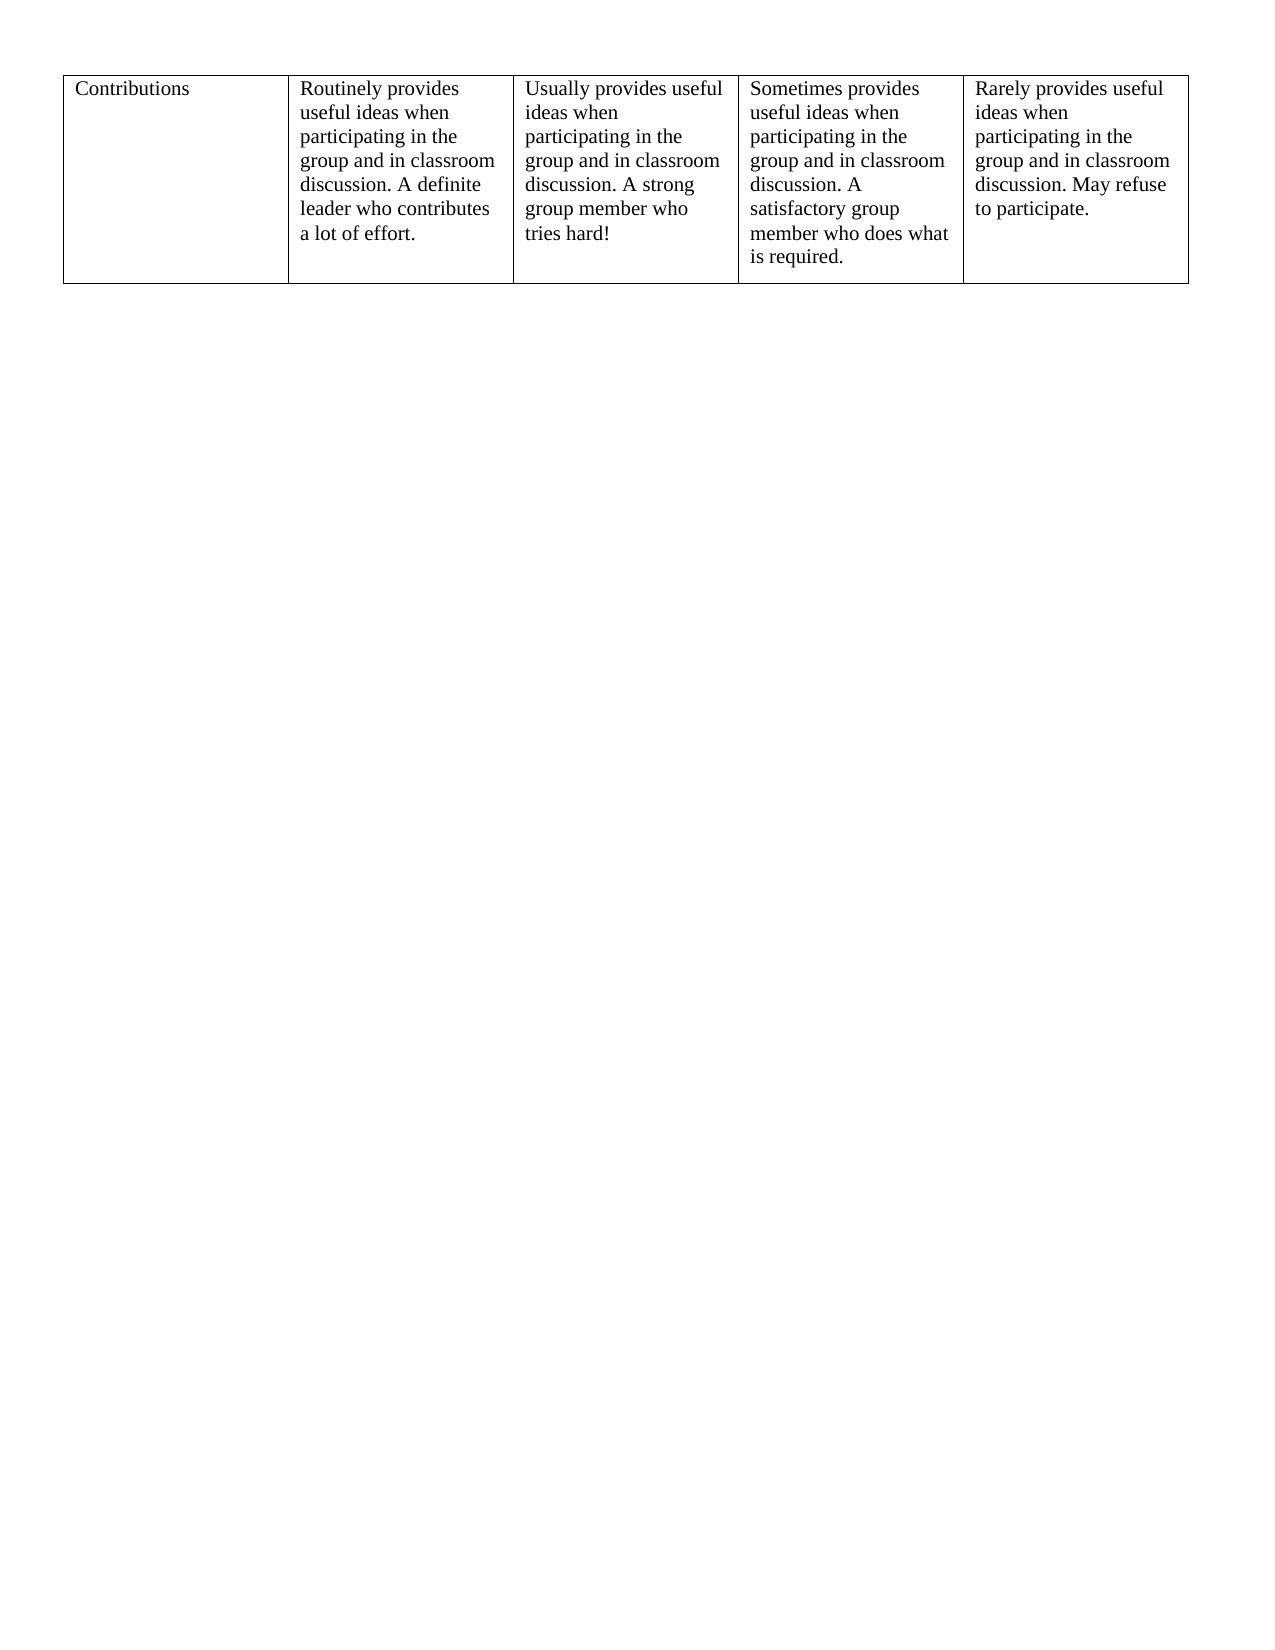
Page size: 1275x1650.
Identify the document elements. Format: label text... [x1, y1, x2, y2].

table_cell Usually provides useful ideas when participating in the group and in classroom discussion. A strong group member who tries hard! [514, 76, 738, 283]
table_cell Rarely provides useful ideas when participating in the group and in classroom discussion. May refuse to participate. [964, 76, 1188, 283]
table_cell Contributions [64, 76, 288, 283]
table_cell Sometimes provides useful ideas when participating in the group and in classroom discussion. A satisfactory group member who does what is required. [739, 76, 963, 283]
table_cell Routinely provides useful ideas when participating in the group and in classroom discussion. A definite leader who contributes a lot of effort. [289, 76, 513, 283]
